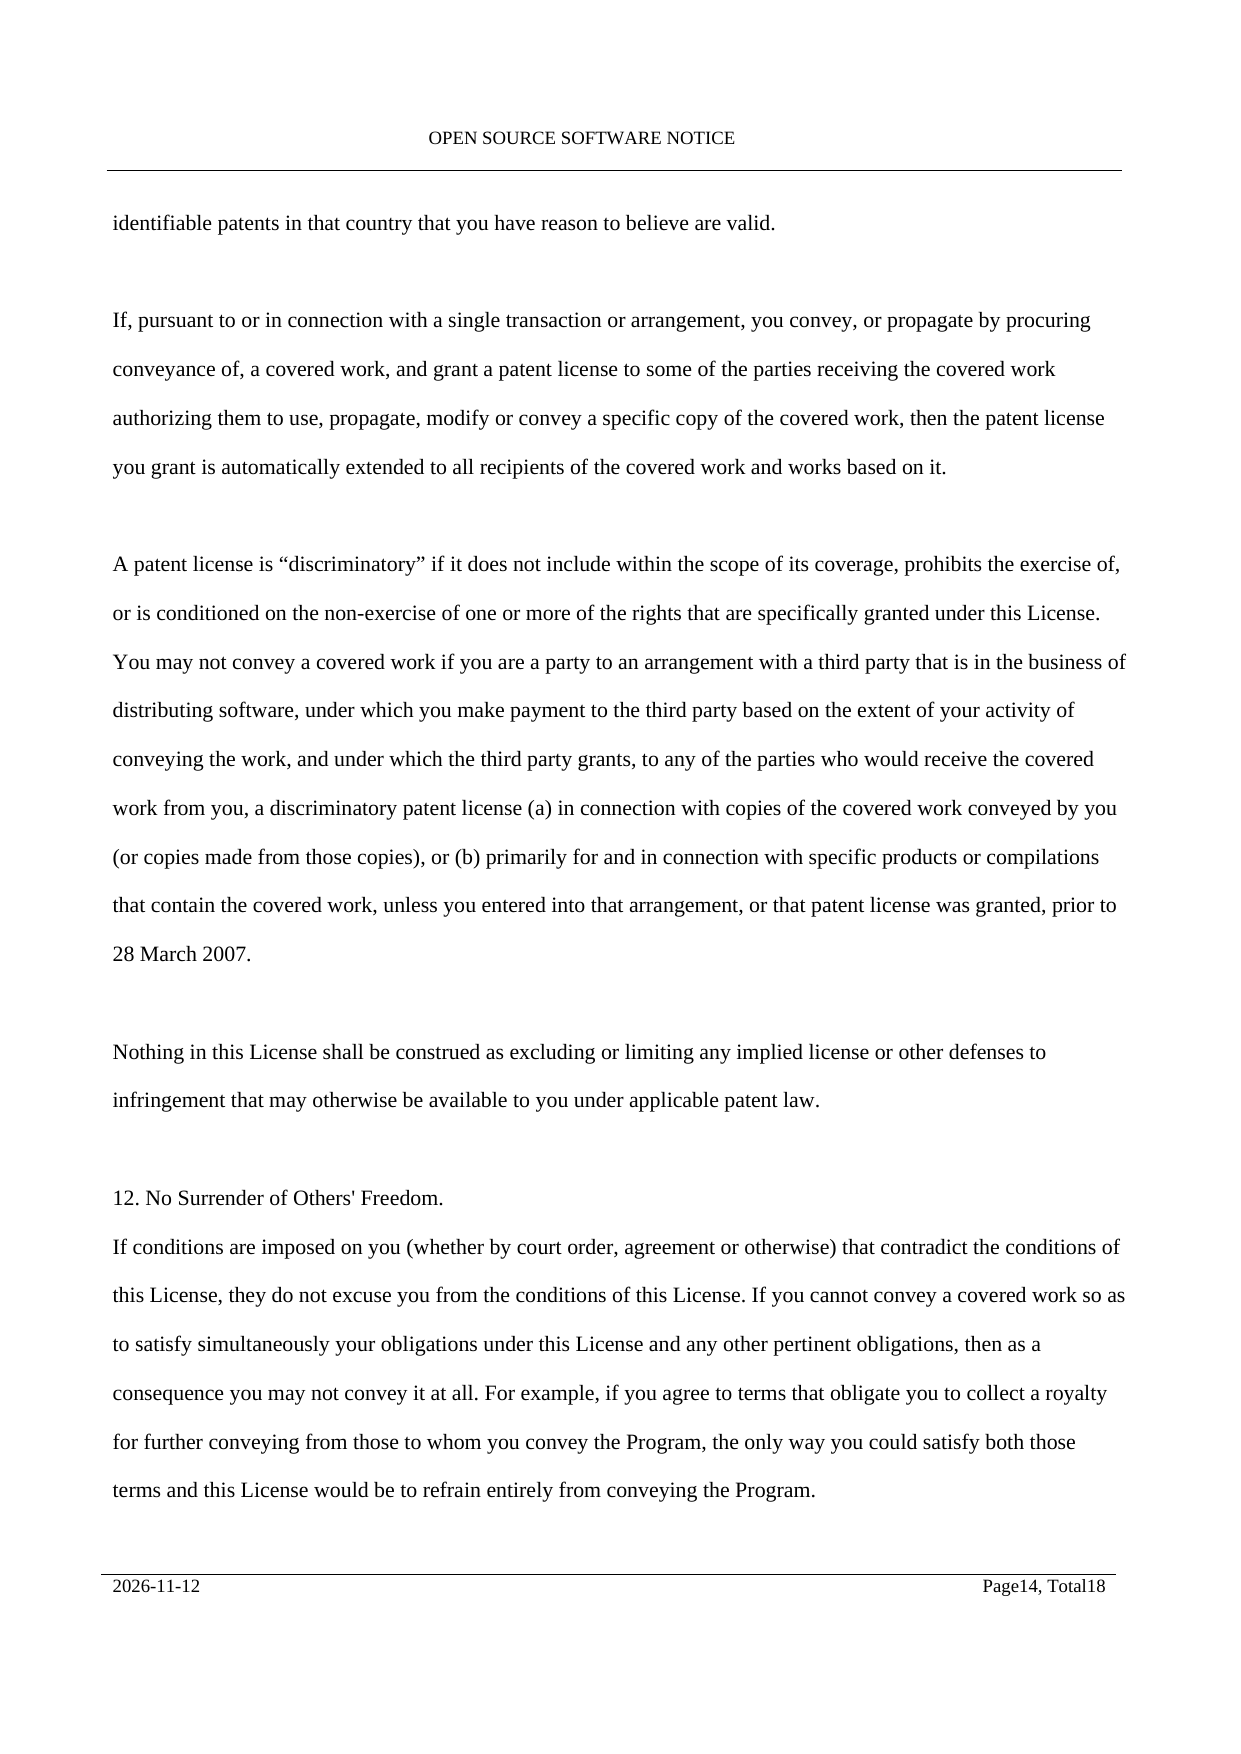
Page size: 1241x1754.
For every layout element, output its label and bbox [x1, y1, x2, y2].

text [112, 206, 1128, 1506]
